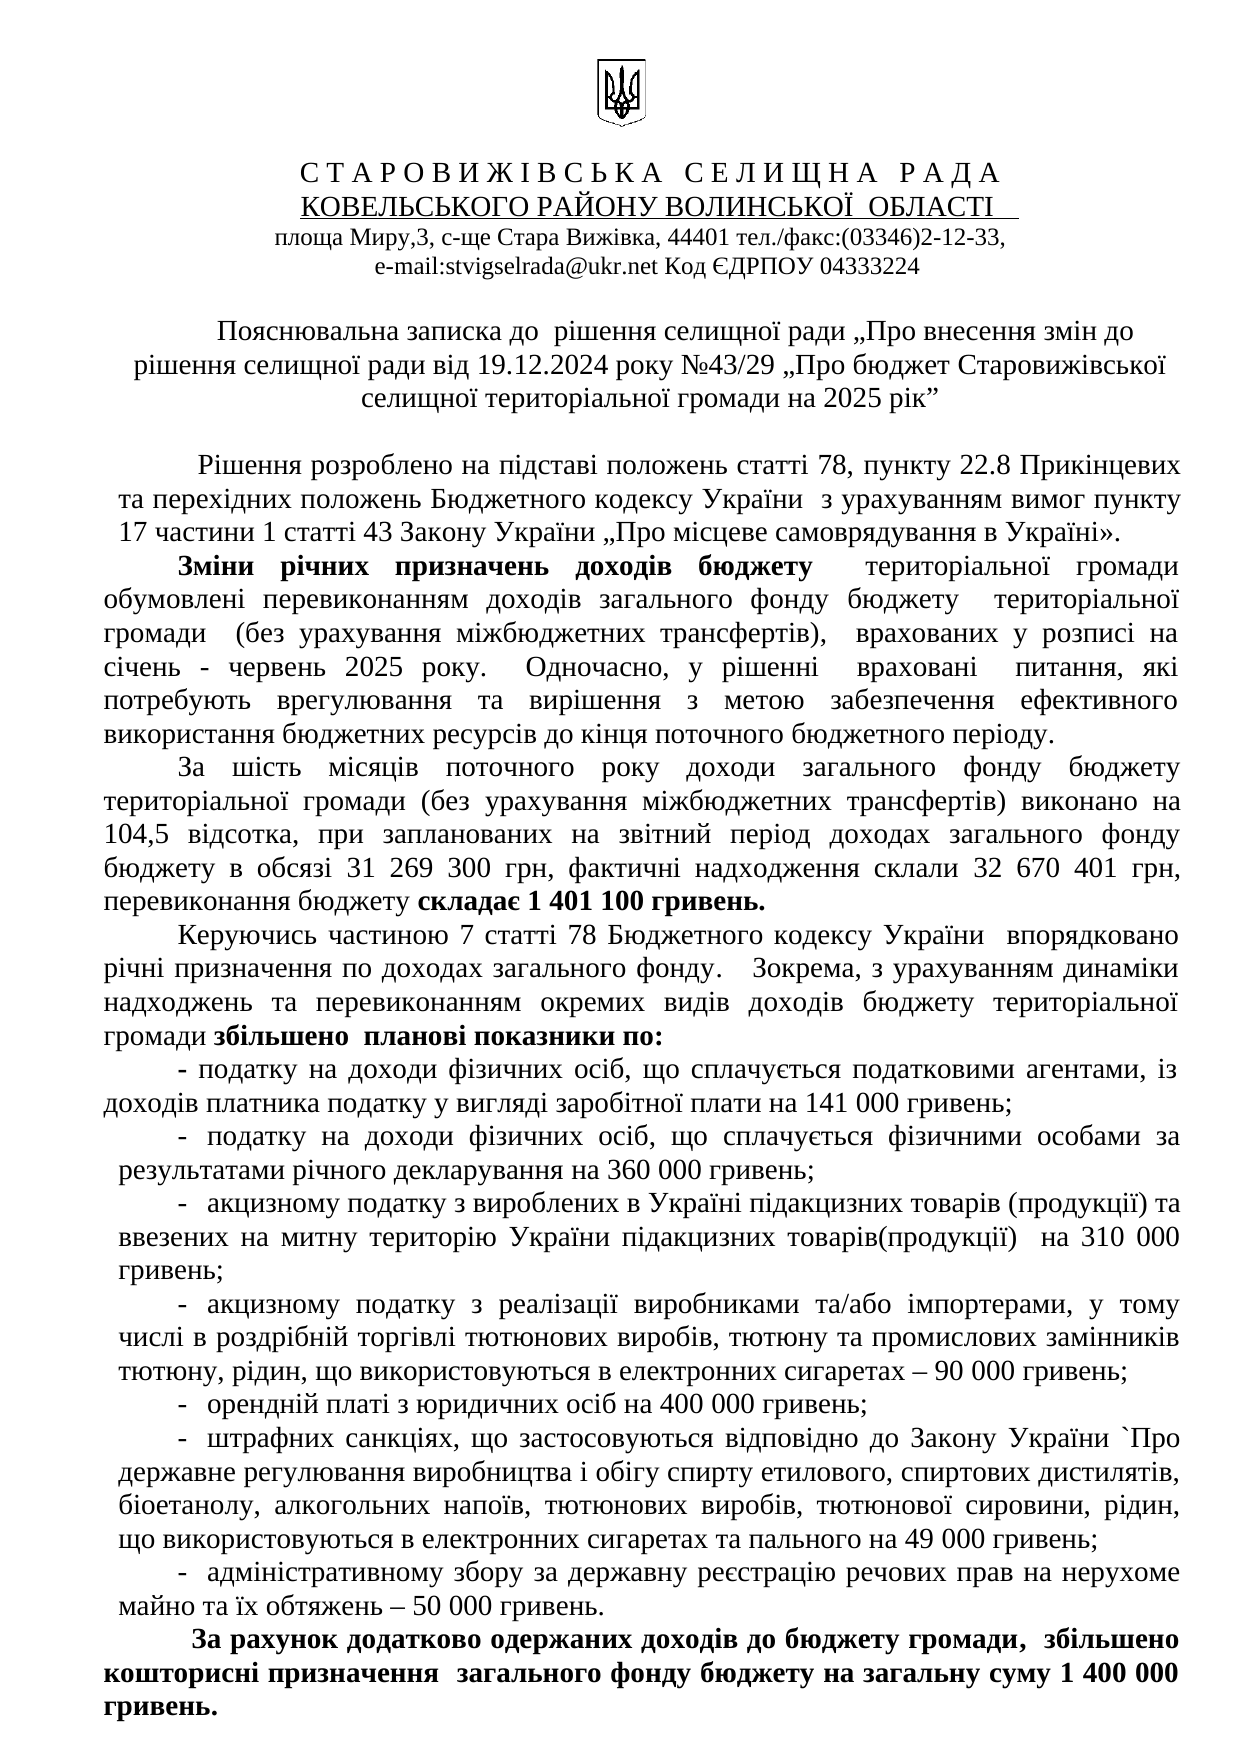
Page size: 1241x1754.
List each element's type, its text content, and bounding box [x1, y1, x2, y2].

text За рахунок додатково одержаних доходів до бюджету громади, збільшено кошторисні призначення загального фонду бюджету на загальну суму 1 400 000 гривень. [103, 1621, 1179, 1722]
text площа Миру,3, с-ще Стара Вижівка, 44401 тел./факс:(03346)2-12-33, [118, 222, 1181, 251]
text Рішення розроблено на підставі положень статті 78, пункту 22.8 Прикінцевих та перехідних положень Бюджетного кодексу України з урахуванням вимог пункту 17 частини 1 статті 43 Закону України „Про місцеве самоврядування в Україні». [118, 447, 1181, 548]
text Пояснювальна записка до рішення селищної ради „Про внесення змін до рішення селищної ради від 19.12.2024 року №43/29 „Про бюджет Старовижівської селищної територіальної громади на 2025 рік” [118, 313, 1181, 414]
text Зміни річних призначень доходів бюджету територіальної громади обумовлені перевиконанням доходів загального фонду бюджету територіальної громади (без урахування міжбюджетних трансфертів), врахованих у розписі на січень - червень 2025 року. Одночасно, у рішенні враховані питання, які потребують врегулювання та вирішення з метою забезпечення ефективного використання бюджетних ресурсів до кінця поточного бюджетного періоду. [103, 548, 1179, 749]
text е-mail:stvigselrada@ukr.net Код ЄДРПОУ 04333224 [118, 251, 1181, 280]
list акцизному податку з вироблених в Україні підакцизних товарів (продукції) та ввезених на митну територію України підакцизних товарів(продукції) на 310 000 гривень; [118, 1185, 1181, 1286]
text - податку на доходи фізичних осіб, що сплачується податковими агентами, із доходів платника податку у вигляді заробітної плати на 141 000 гривень; [103, 1051, 1179, 1118]
subtitle С Т А Р О В И Ж І В С Ь К А С Е Л И Щ Н А Р А Д А [118, 155, 1181, 189]
list орендній платі з юридичних осіб на 400 000 гривень; [118, 1387, 1181, 1420]
list акцизному податку з реалізації виробниками та/або імпортерами, у тому числі в роздрібній торгівлі тютюнових виробів, тютюну та промислових замінників тютюну, рідин, що використовуються в електронних сигаретах – 90 000 гривень; [118, 1286, 1181, 1387]
text КОВЕЛЬСЬКОГО РАЙОНУ ВОЛИНСЬКОЇ ОБЛАСТІ [118, 189, 1181, 222]
text Керуючись частиною 7 статті 78 Бюджетного кодексу України впорядковано річні призначення по доходах загального фонду. Зокрема, з урахуванням динаміки надходжень та перевиконанням окремих видів доходів бюджету територіальної громади збільшено планові показники по: [103, 917, 1179, 1051]
list податку на доходи фізичних осіб, що сплачується фізичними особами за результатами річного декларування на 360 000 гривень; [118, 1118, 1181, 1185]
text За шість місяців поточного року доходи загального фонду бюджету територіальної громади (без урахування міжбюджетних трансфертів) виконано на 104,5 відсотка, при запланованих на звітний період доходах загального фонду бюджету в обсязі 31 269 300 грн, фактичні надходження склали 32 670 401 грн, перевиконання бюджету складає 1 401 100 гривень. [103, 749, 1181, 917]
list штрафних санкціях, що застосовуються відповідно до Закону України `Про державне регулювання виробництва і обігу спирту етилового, спиртових дистилятів, біоетанолу, алкогольних напоїв, тютюнових виробів, тютюнової сировини, рідин, що використовуються в електронних сигаретах та пального на 49 000 гривень; [118, 1420, 1181, 1554]
picture [597, 59, 646, 127]
list адміністративному збору за державну реєстрацію речових прав на нерухоме майно та їх обтяжень – 50 000 гривень. [118, 1554, 1181, 1621]
